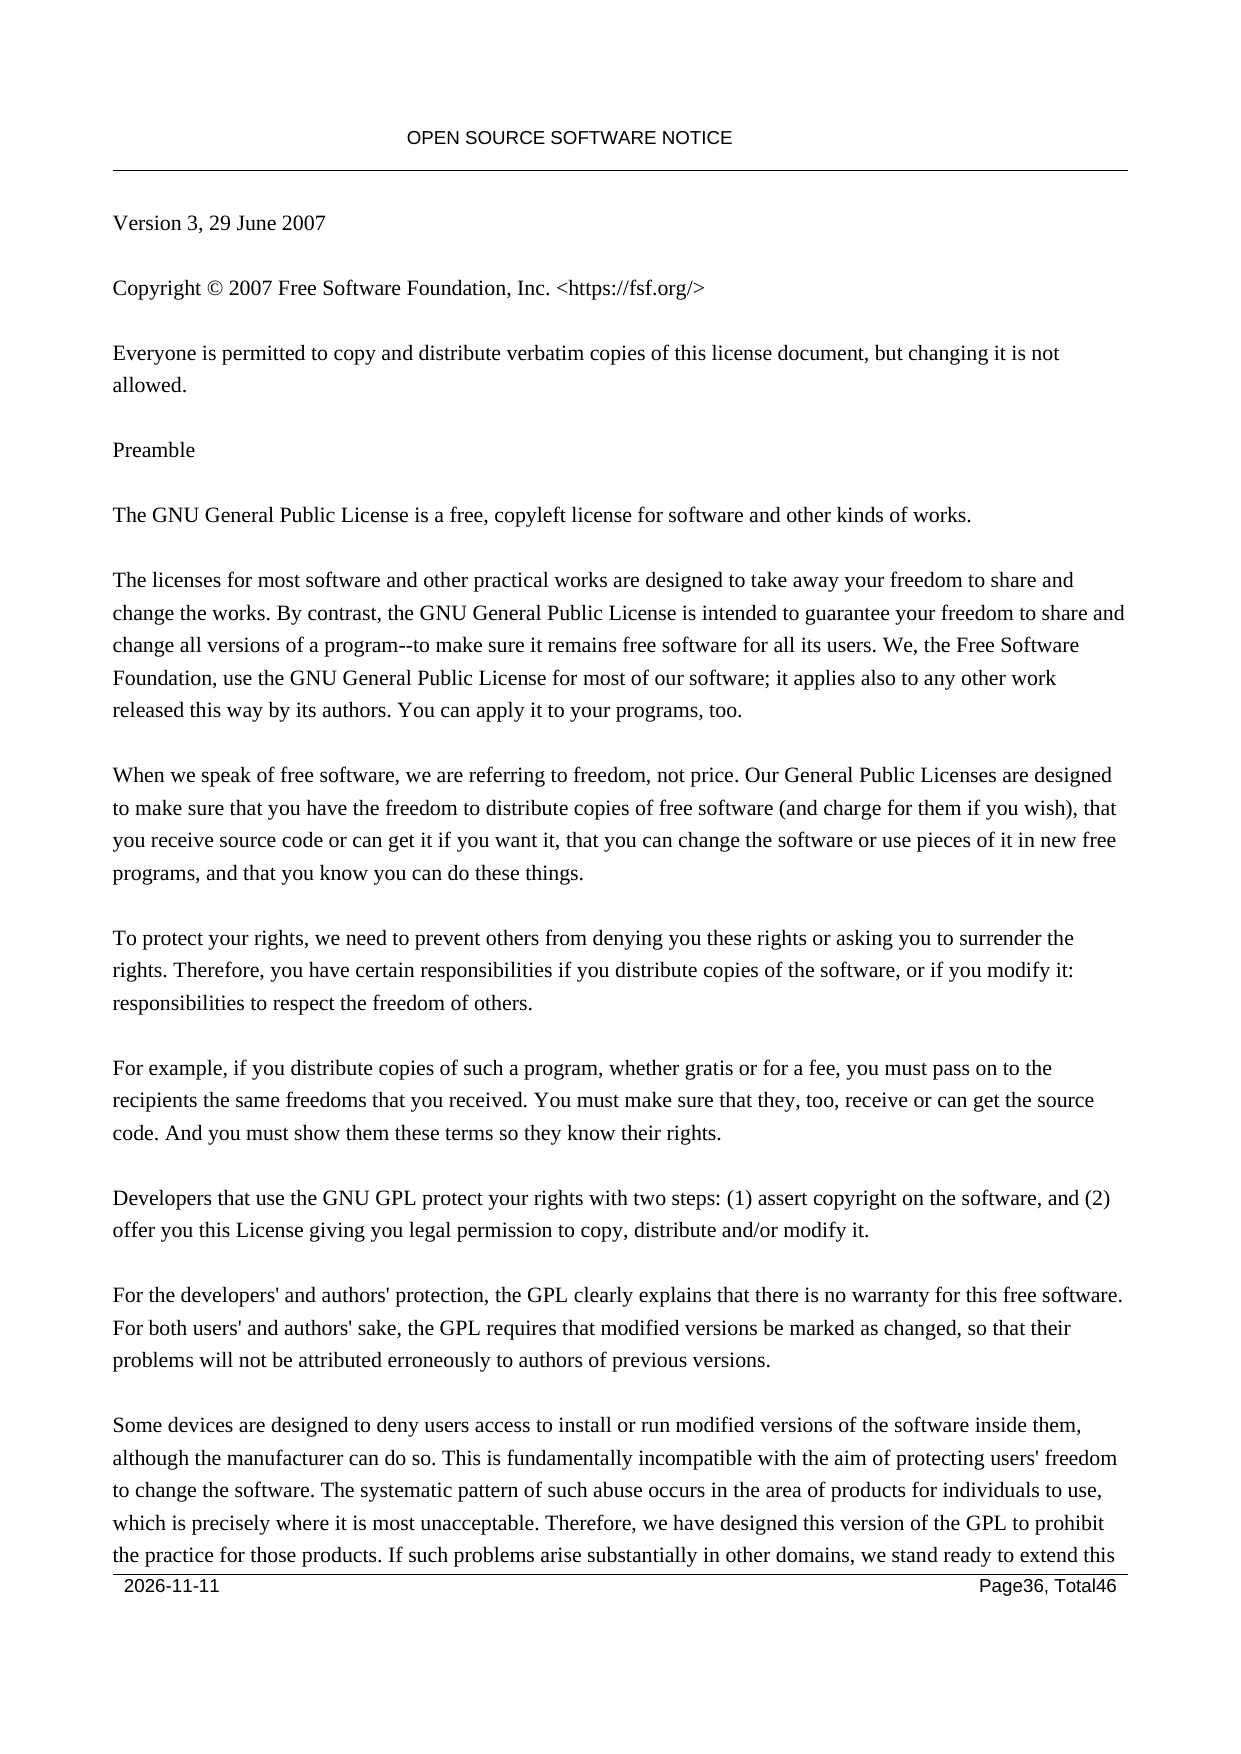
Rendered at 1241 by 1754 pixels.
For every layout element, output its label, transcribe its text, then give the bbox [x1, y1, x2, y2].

text Everyone is permitted to copy and distribute verbatim copies of this license document, but changing it is not allowed. [112, 336, 1128, 401]
text For example, if you distribute copies of such a program, whether gratis or for a fee, you must pass on to the recipients the same freedoms that you received. You must make sure that they, too, receive or can get the source code. And you must show them these terms so they know their rights. [112, 1051, 1128, 1149]
text Developers that use the GNU GPL protect your rights with two steps: (1) assert copyright on the software, and (2) offer you this License giving you legal permission to copy, distribute and/or modify it. [112, 1181, 1128, 1246]
text Preamble [112, 434, 1128, 466]
text Copyright © 2007 Free Software Foundation, Inc. <https://fsf.org/> [112, 271, 1128, 304]
text To protect your rights, we need to prevent others from denying you these rights or asking you to surrender the rights. Therefore, you have certain responsibilities if you distribute copies of the software, or if you modify it: responsibilities to respect the freedom of others. [112, 921, 1128, 1019]
text The licenses for most software and other practical works are designed to take away your freedom to share and change the works. By contrast, the GNU General Public License is intended to guarantee your freedom to share and change all versions of a program--to make sure it remains free software for all its users. We, the Free Software Foundation, use the GNU General Public License for most of our software; it applies also to any other work released this way by its authors. You can apply it to your programs, too. [112, 564, 1128, 726]
text For the developers' and authors' protection, the GPL clearly explains that there is no warranty for this free software. For both users' and authors' sake, the GPL requires that modified versions be marked as changed, so that their problems will not be attributed erroneously to authors of previous versions. [112, 1279, 1128, 1376]
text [112, 1409, 1128, 1571]
text When we speak of free software, we are referring to freedom, not price. Our General Public Licenses are designed to make sure that you have the freedom to distribute copies of free software (and charge for them if you wish), that you receive source code or can get it if you want it, that you can change the software or use pieces of it in new free programs, and that you know you can do these things. [112, 759, 1128, 889]
text The GNU General Public License is a free, copyleft license for software and other kinds of works. [112, 499, 1128, 531]
text Version 3, 29 June 2007 [112, 206, 1128, 239]
